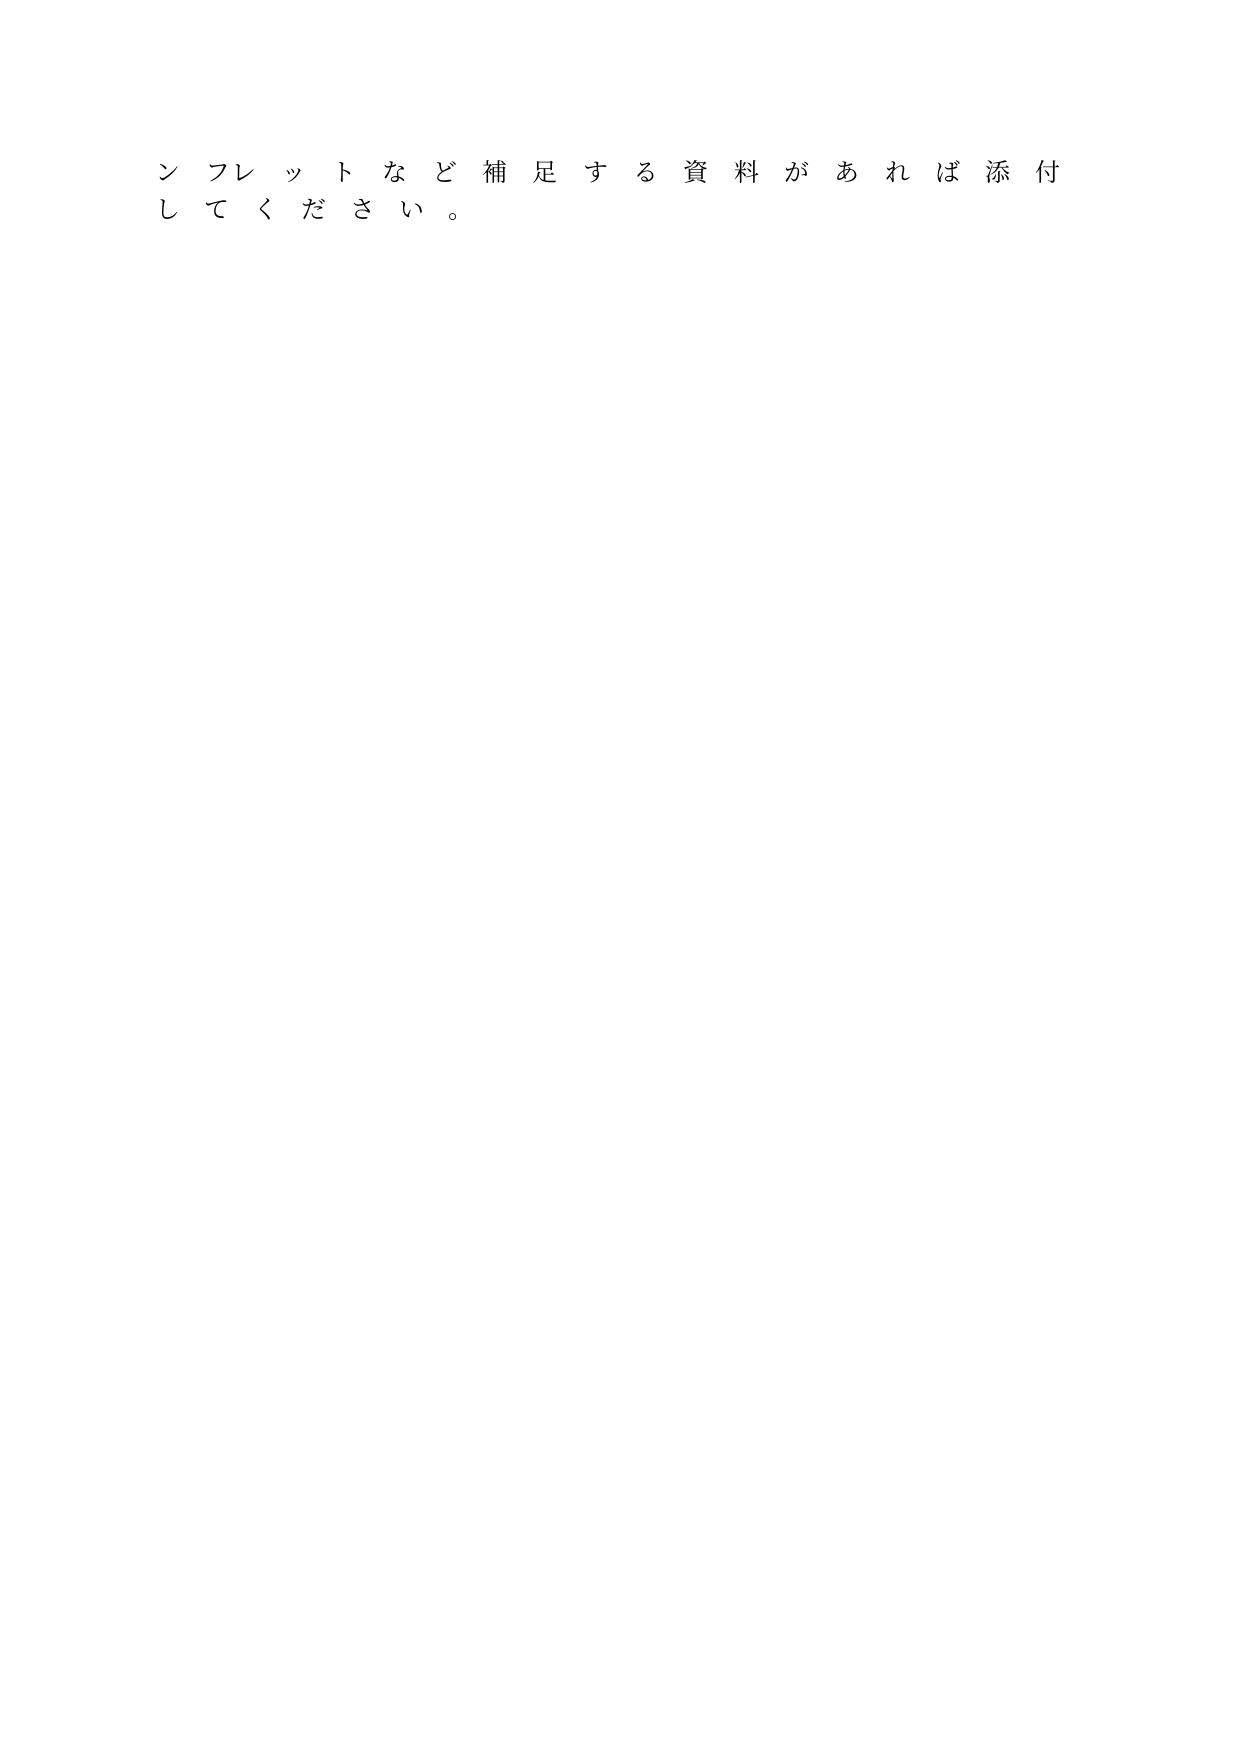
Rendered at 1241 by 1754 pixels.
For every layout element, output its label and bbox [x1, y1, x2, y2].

text [155, 152, 1085, 226]
